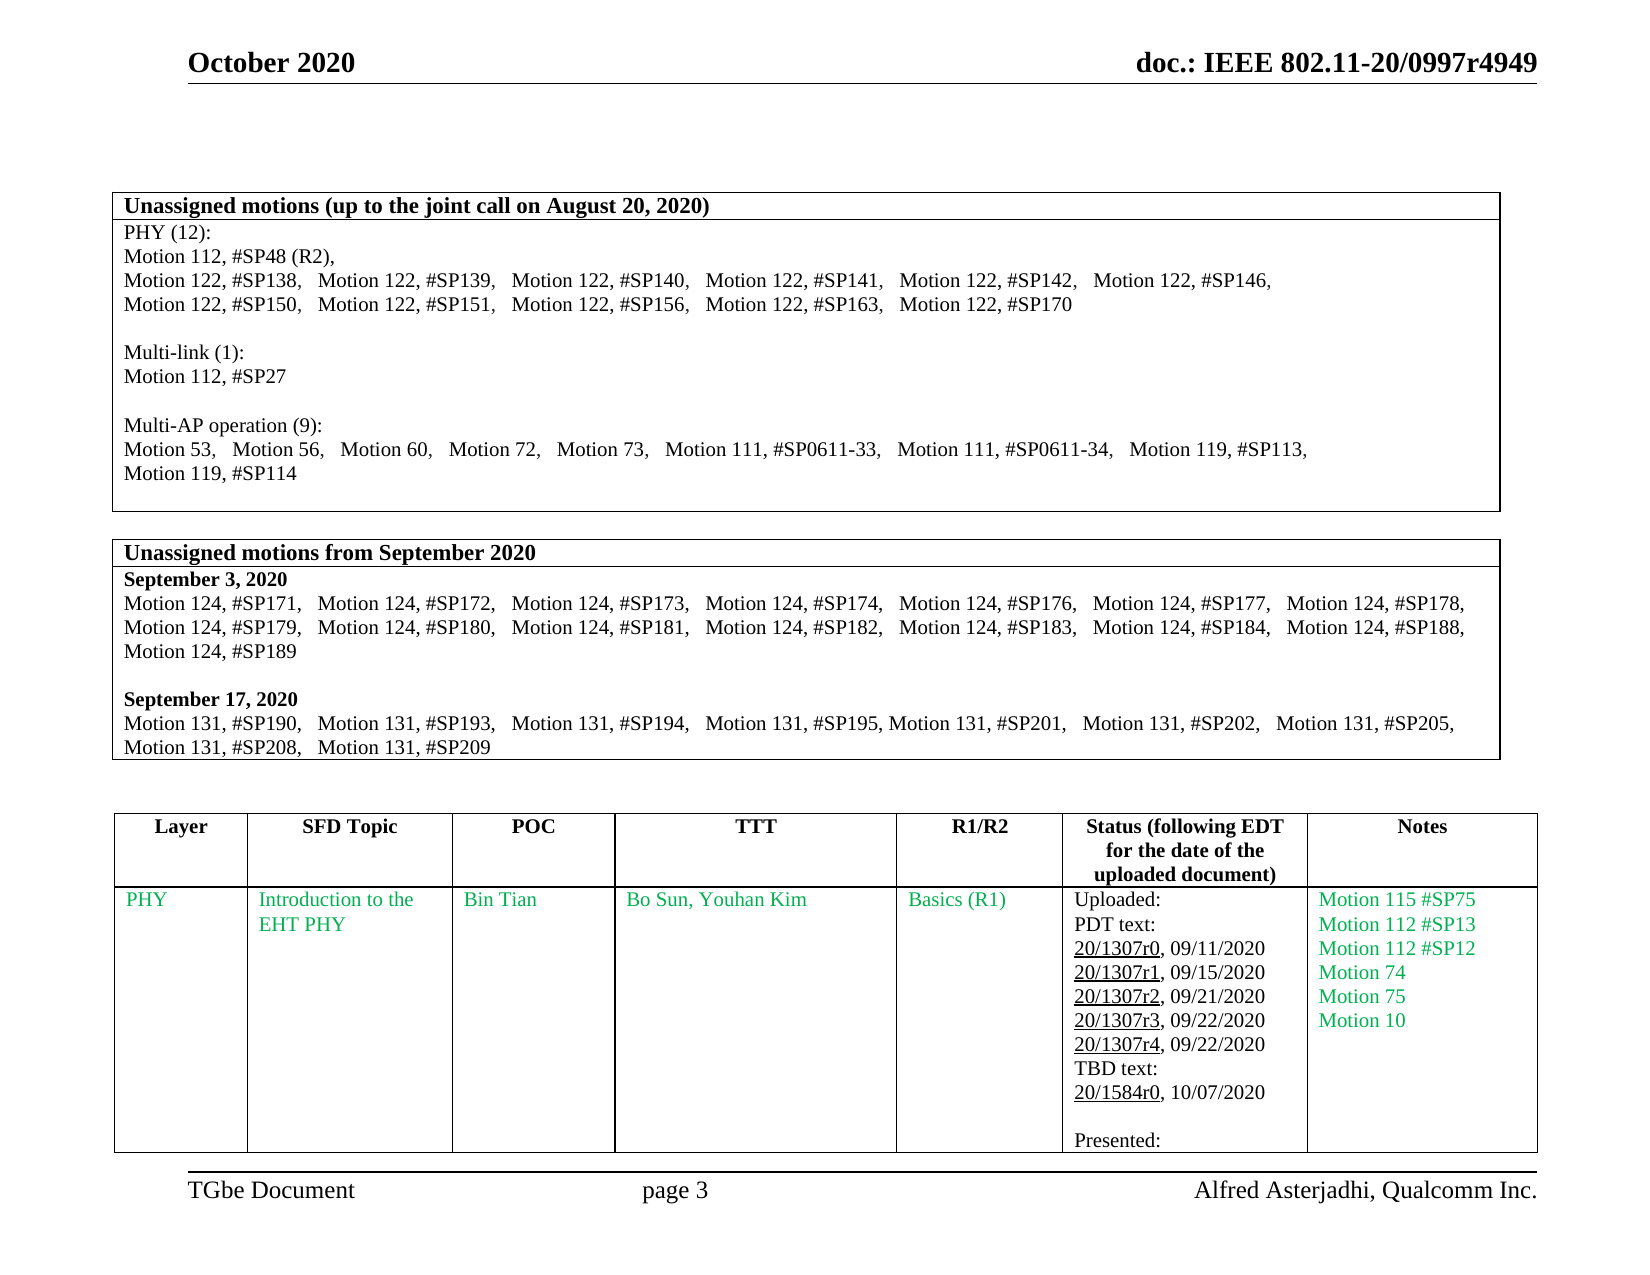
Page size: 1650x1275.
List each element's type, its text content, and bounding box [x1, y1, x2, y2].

table_cell PHY (12): Motion 112, #SP48 (R2), Motion 122, #SP138, Motion 122, #SP139, Motion 122, #SP140, Motion 122, #SP141, Motion 122, #SP142, Motion 122, #SP146, Motion 122, #SP150, Motion 122, #SP151, Motion 122, #SP156, Motion 122, #SP163, Motion 122, #SP170 Multi-link (1): Motion 112, #SP27 Multi-AP operation (9): Motion 53, Motion 56, Motion 60, Motion 72, Motion 73, Motion 111, #SP0611-33, Motion 111, #SP0611-34, Motion 119, #SP113, Motion 119, #SP114 [113, 220, 1499, 511]
table_header Notes [1308, 814, 1537, 886]
table_cell PHY [115, 888, 247, 1152]
table_header Status (following EDT for the date of the uploaded document) [1063, 814, 1307, 886]
table_header POC [453, 814, 614, 886]
table_cell Basics (R1) [897, 888, 1062, 1152]
table_header TTT [616, 814, 896, 886]
table_cell Introduction to the EHT PHY [248, 888, 452, 1152]
table_header Unassigned motions from September 2020 [113, 540, 1499, 566]
table_header Layer [115, 814, 247, 886]
table_header Unassigned motions (up to the joint call on August 20, 2020) [113, 193, 1499, 219]
table_cell Motion 115 #SP75 Motion 112 #SP13 Motion 112 #SP12 Motion 74 Motion 75 Motion 10 [1308, 888, 1537, 1152]
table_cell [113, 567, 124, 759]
table_cell Bin Tian [453, 888, 614, 1152]
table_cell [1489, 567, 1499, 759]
table_header R1/R2 [897, 814, 1062, 886]
table_header SFD Topic [248, 814, 452, 886]
table_cell Bo Sun, Youhan Kim [616, 888, 896, 1152]
